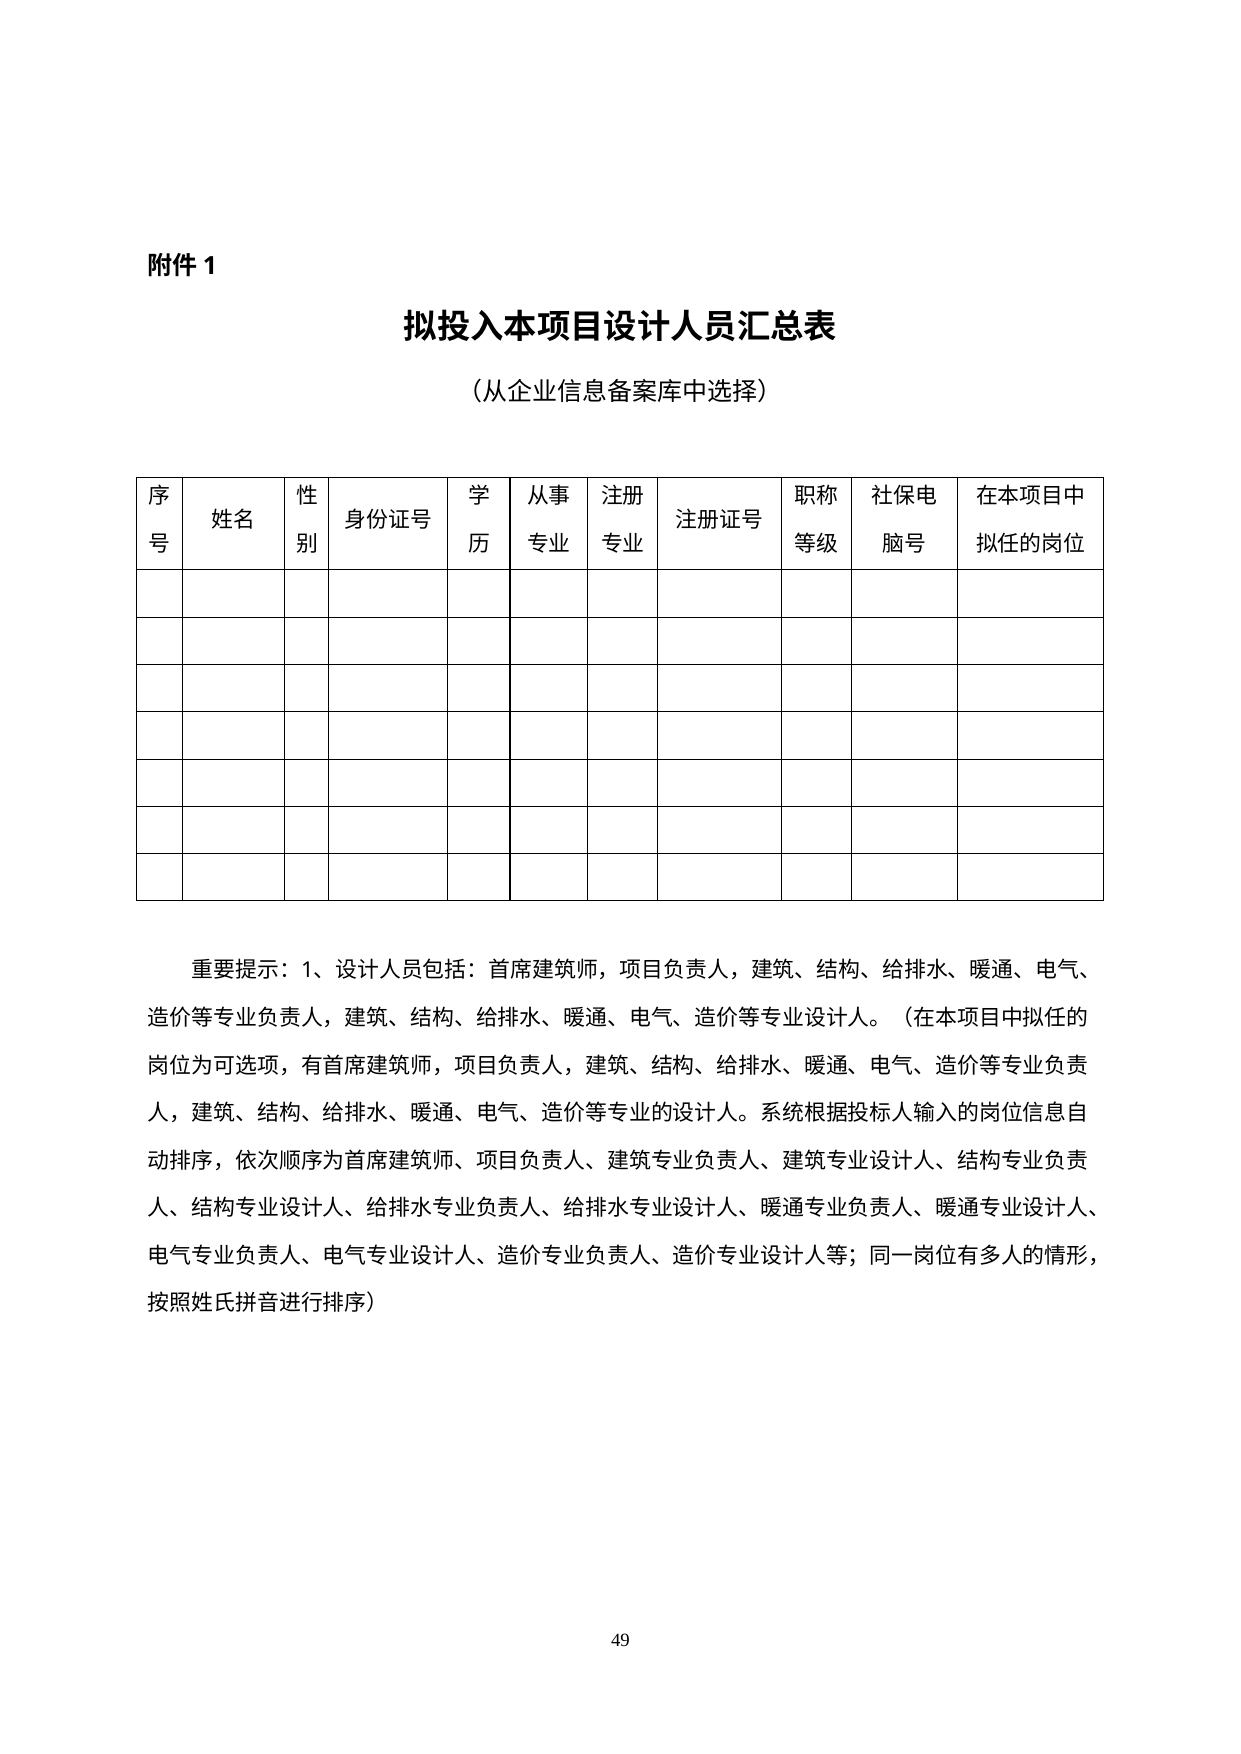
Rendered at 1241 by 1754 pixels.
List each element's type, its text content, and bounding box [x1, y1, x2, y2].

table_cell [658, 618, 781, 664]
table_cell [958, 854, 1103, 900]
table_cell [511, 618, 587, 664]
table_cell [958, 760, 1103, 806]
table_cell [448, 570, 509, 617]
table_cell [658, 665, 781, 711]
table_cell [958, 665, 1103, 711]
table_cell [852, 618, 957, 664]
table_header 职称等级 [782, 478, 851, 569]
table_cell [137, 618, 182, 664]
table_cell [658, 760, 781, 806]
table_cell [511, 854, 587, 900]
table_cell [511, 712, 587, 758]
table_header 姓名 [183, 478, 284, 569]
table_cell [958, 570, 1103, 617]
table_cell [658, 854, 781, 900]
table_cell [588, 570, 657, 617]
text 附件1 [148, 245, 1093, 281]
table_cell [588, 854, 657, 900]
table_cell [588, 712, 657, 758]
table_cell [285, 570, 328, 617]
table_cell [329, 854, 447, 900]
table_cell [137, 570, 182, 617]
table_cell [183, 854, 284, 900]
table_cell [852, 712, 957, 758]
text 重要提示：1、设计人员包括：首席建筑师，项目负责人，建筑、结构、给排水、暖通、电气、造价等专业负责人，建筑、结构、给排水、暖通、电气、造价等专业设计人。（在本项目中拟任的岗位为可选项，有首席建筑师，项目负责人，建筑、结构、给排水、暖通、电气、造价等专业负责人，建筑、结构、给排水、暖通、电气、造价等专业的设计人。系统根据投标人输入的岗位信息自动排序，依次顺序为首席建筑师、项目负责人、建筑专业负责人、建筑专业设计人、结构专业负责人、结构专业设计人、给排水专业负责人、给排水专业设计人、暖通专业负责人、暖通专业设计人、电气专业负责人、电气专业设计人、造价专业负责人、造价专业设计人等；同一岗位有多人的情形，按照姓氏拼音进行排序） [148, 952, 1093, 1317]
table_cell [658, 807, 781, 853]
table_cell [137, 665, 182, 711]
table_cell [852, 570, 957, 617]
table_cell [511, 570, 587, 617]
table_cell [588, 760, 657, 806]
table_header 身份证号 [329, 478, 447, 569]
table_cell [588, 807, 657, 853]
table_header 在本项目中拟任的岗位 [958, 478, 1103, 569]
table_cell [448, 854, 509, 900]
table_cell [511, 807, 587, 853]
table_cell [658, 712, 781, 758]
table_cell [448, 665, 509, 711]
text 拟投入本项目设计人员汇总表 [148, 299, 1093, 348]
table_cell [448, 618, 509, 664]
table_cell [958, 618, 1103, 664]
table_header 社保电脑号 [852, 478, 957, 569]
table_cell [511, 665, 587, 711]
table_cell [658, 570, 781, 617]
table_cell [448, 712, 509, 758]
table_cell [782, 618, 851, 664]
table_cell [183, 807, 284, 853]
table_cell [588, 618, 657, 664]
table_cell [852, 665, 957, 711]
table_header 学历 [448, 478, 509, 569]
table_cell [285, 712, 328, 758]
table_cell [183, 618, 284, 664]
table_cell [852, 854, 957, 900]
table_cell [183, 712, 284, 758]
table_cell [782, 712, 851, 758]
table_header 性别 [285, 478, 328, 569]
table_cell [448, 760, 509, 806]
table_cell [137, 712, 182, 758]
table_cell [782, 570, 851, 617]
table_cell [329, 665, 447, 711]
table_cell [183, 760, 284, 806]
table_cell [183, 570, 284, 617]
table_cell [782, 760, 851, 806]
table_cell [137, 854, 182, 900]
table_cell [782, 665, 851, 711]
table_cell [285, 760, 328, 806]
table_cell [329, 570, 447, 617]
table_cell [329, 618, 447, 664]
table_header 注册专业 [588, 478, 657, 569]
table_cell [329, 807, 447, 853]
table_cell [137, 807, 182, 853]
table_header 从事专业 [511, 478, 587, 569]
table_cell [285, 665, 328, 711]
table_cell [329, 760, 447, 806]
table_cell [958, 807, 1103, 853]
table_header 序号 [137, 478, 182, 569]
table_cell [852, 760, 957, 806]
table_cell [782, 807, 851, 853]
table_header 注册证号 [658, 478, 781, 569]
table_cell [852, 807, 957, 853]
table_cell [782, 854, 851, 900]
table_cell [958, 712, 1103, 758]
table_cell [448, 807, 509, 853]
table_cell [285, 807, 328, 853]
table_cell [285, 618, 328, 664]
table_cell [285, 854, 328, 900]
table_cell [329, 712, 447, 758]
table_cell [588, 665, 657, 711]
table_cell [183, 665, 284, 711]
text （从企业信息备案库中选择） [148, 372, 1093, 408]
table_cell [511, 760, 587, 806]
table_cell [137, 760, 182, 806]
